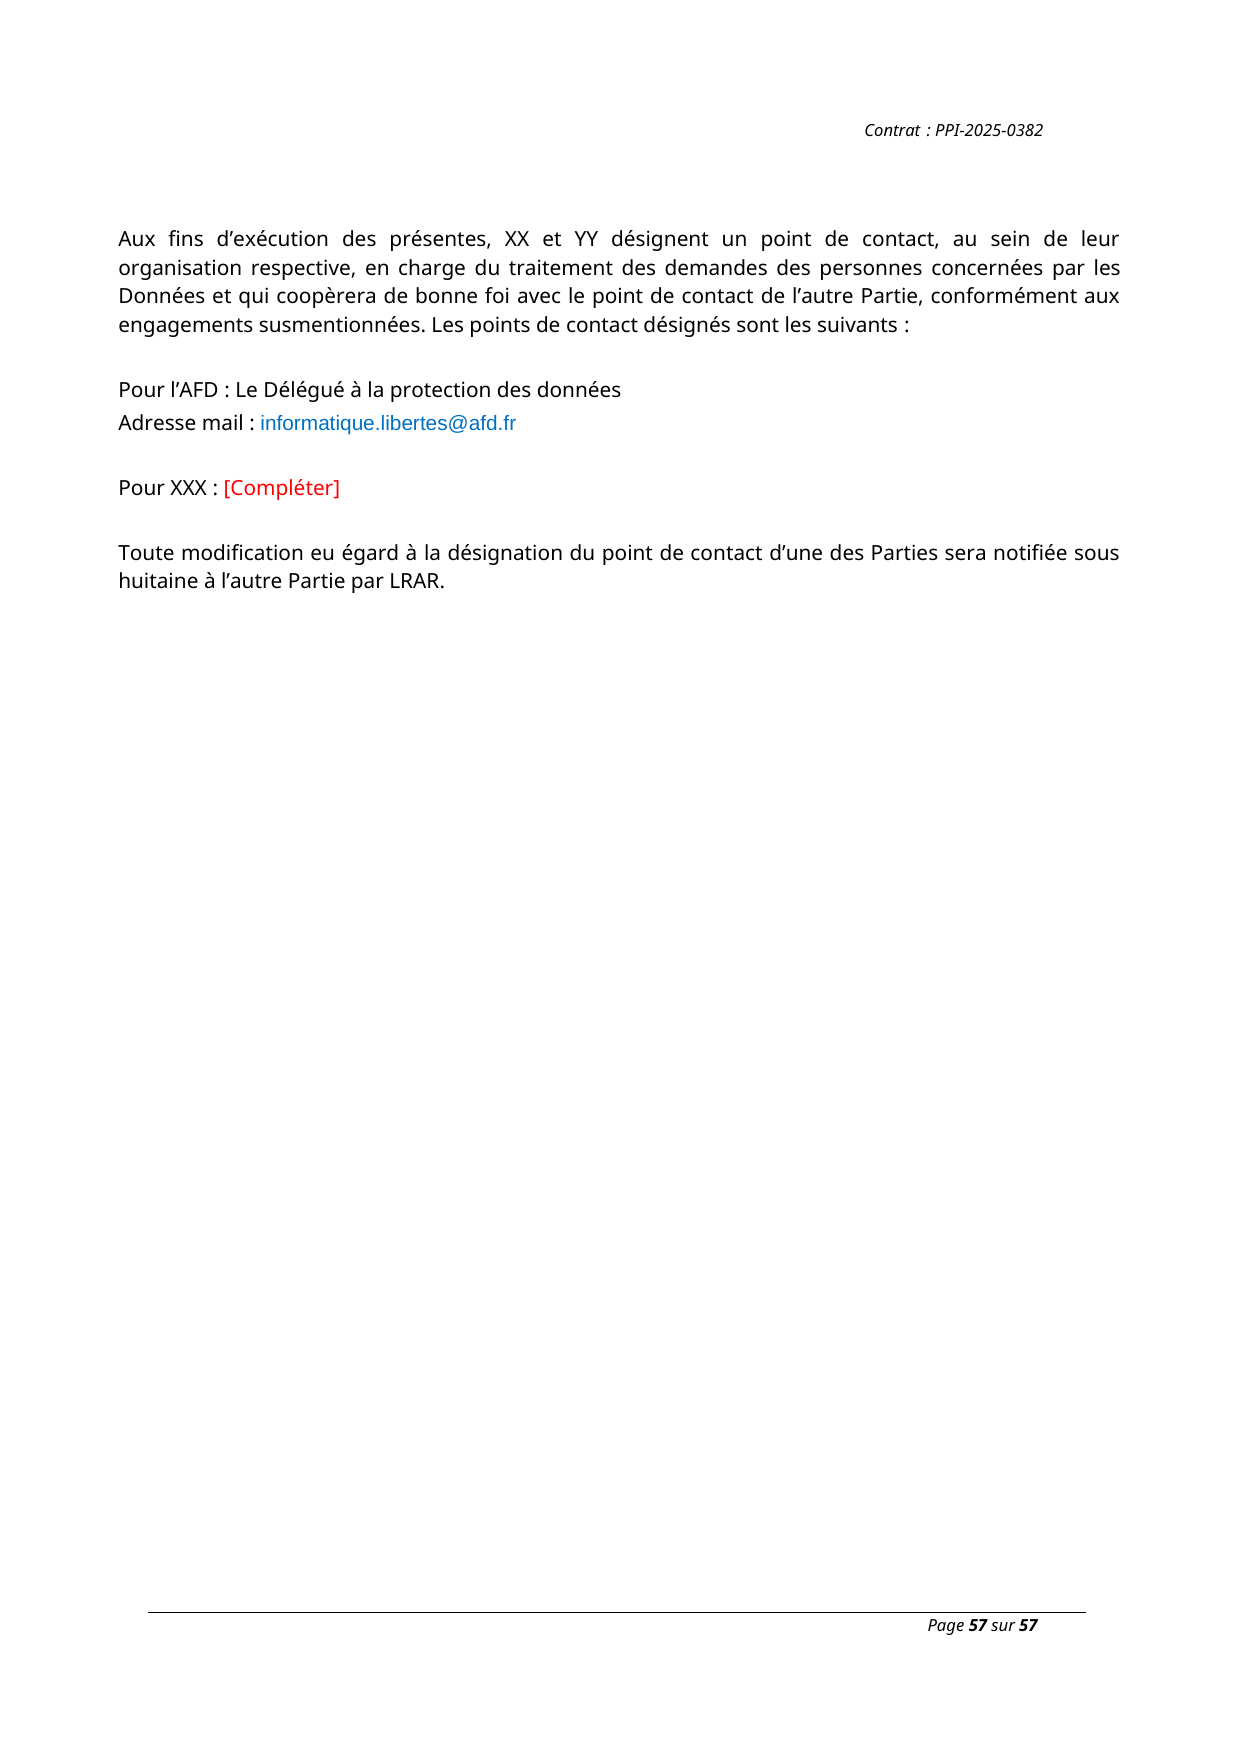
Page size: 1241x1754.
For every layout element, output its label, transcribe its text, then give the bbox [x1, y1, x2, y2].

text Pour XXX : [Compléter] [118, 473, 1122, 501]
text Adresse mail : informatique.libertes@afd.fr [118, 408, 1122, 436]
text Toute modification eu égard à la désignation du point de contact d’une des Parties sera notifiée sous huitaine à l’autre Partie par LRAR. [118, 538, 1122, 595]
text Aux fins d’exécution des présentes, XX et YY désignent un point de contact, au sein de leur organisation respective, en charge du traitement des demandes des personnes concernées par les Données et qui coopèrera de bonne foi avec le point de contact de l’autre Partie, conformément aux engagements susmentionnées. Les points de contact désignés sont les suivants : [118, 224, 1122, 338]
text Pour l’AFD : Le Délégué à la protection des données [118, 375, 1122, 403]
